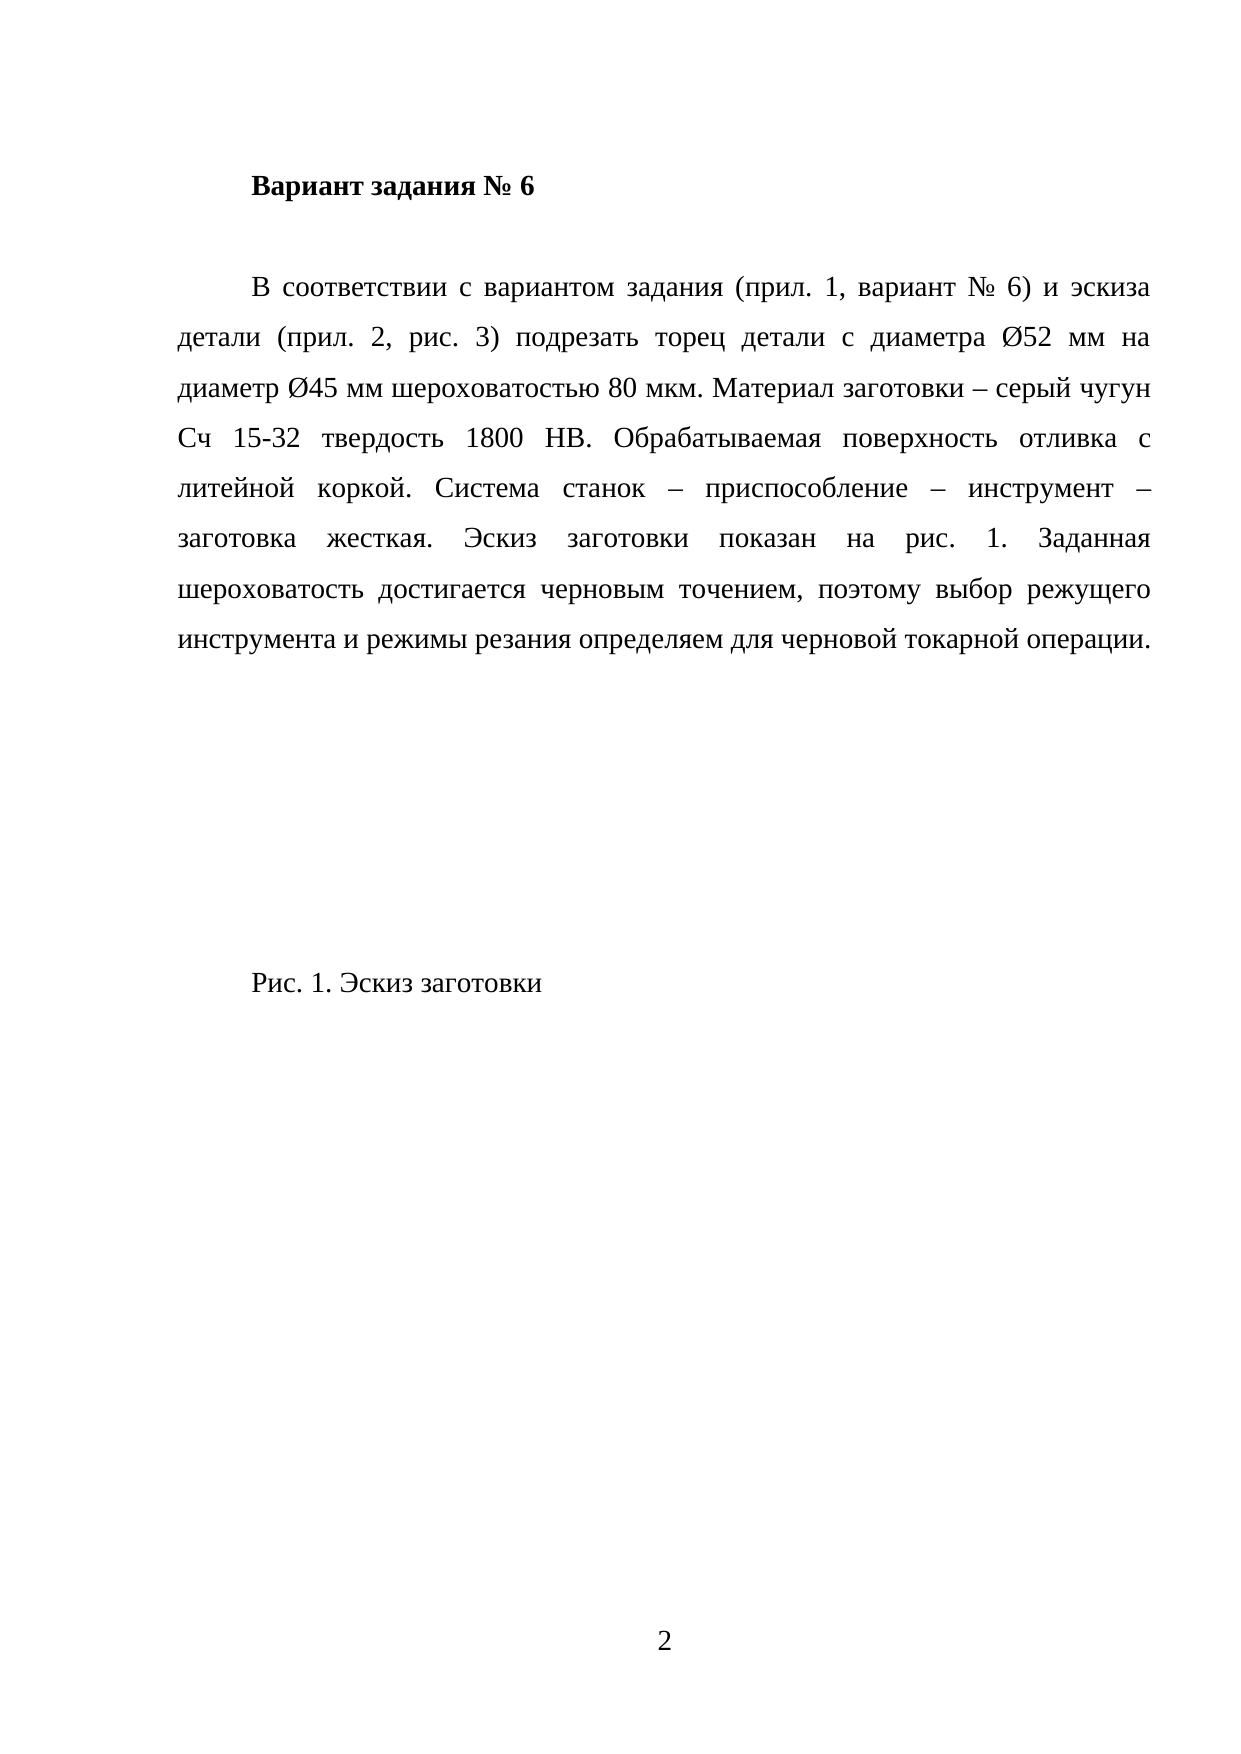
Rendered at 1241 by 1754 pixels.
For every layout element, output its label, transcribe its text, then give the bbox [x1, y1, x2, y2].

text В соответствии с вариантом задания (прил. 1, вариант № 6) и эскиза детали (прил. 2, рис. 3) подрезать торец детали с диаметра Ø52 мм на диаметр Ø45 мм шероховатостью 80 мкм. Материал заготовки – серый чугун Сч 15-32 твердость 1800 НВ. Обрабатываемая поверхность отливка с литейной коркой. Система станок – приспособление – инструмент – заготовка жесткая. Эскиз заготовки показан на рис. 1. Заданная шероховатость достигается черновым точением, поэтому выбор режущего инструмента и режимы резания определяем для черновой токарной операции. [177, 269, 1152, 655]
text Вариант задания № 6 [177, 168, 1152, 202]
text Рис. 1. Эскиз заготовки [177, 965, 1152, 999]
